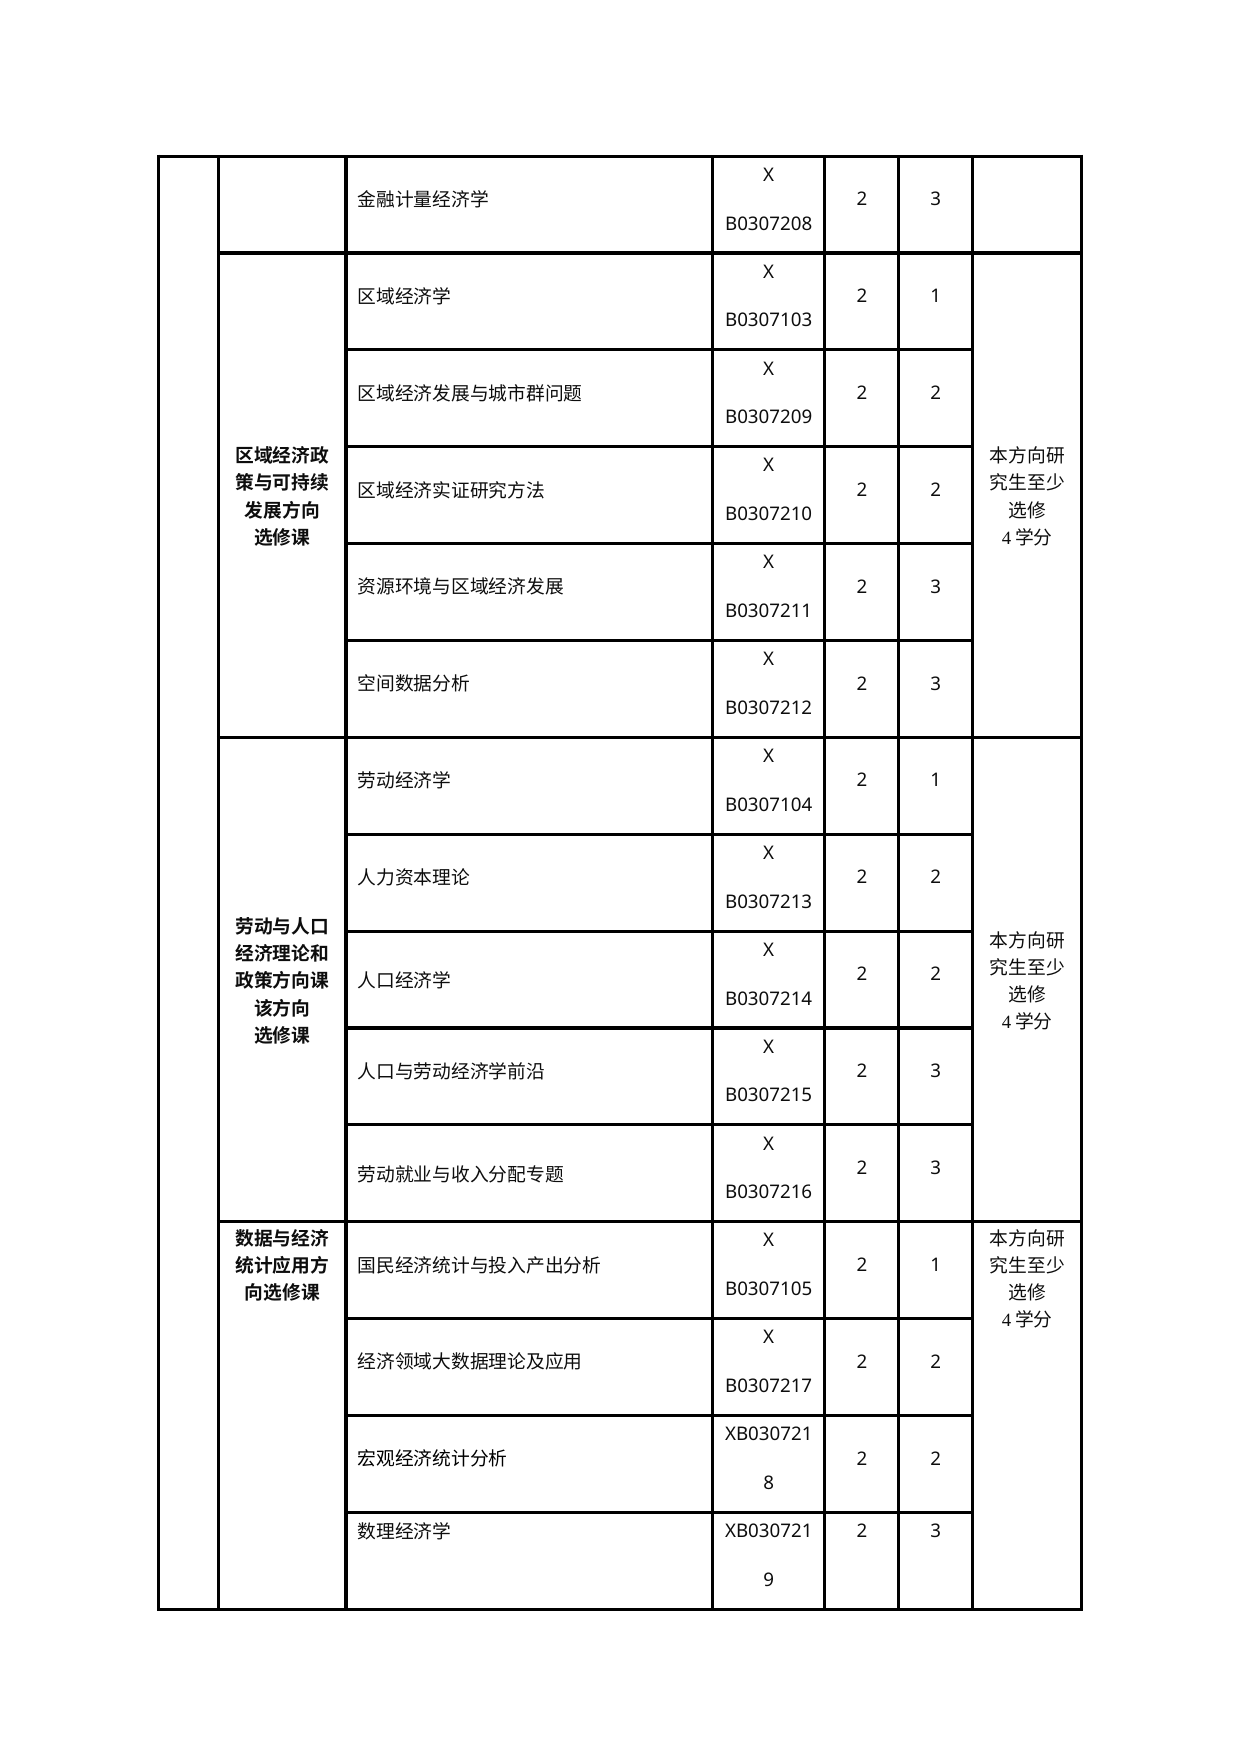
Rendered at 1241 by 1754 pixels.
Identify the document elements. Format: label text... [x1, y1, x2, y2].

table_cell 区域经济学 [348, 255, 711, 348]
table_cell XB0307209 [714, 351, 823, 445]
table_cell 2 [900, 836, 971, 929]
table_cell XB0307208 [714, 158, 823, 251]
table_cell 区域经济发展与城市群问题 [348, 351, 711, 445]
table_cell 2 [826, 545, 897, 639]
table_cell XB0307219 [714, 1514, 823, 1608]
table_cell 劳动经济学 [348, 739, 711, 833]
table_cell XB0307218 [714, 1417, 823, 1511]
table_cell 宏观经济统计分析 [348, 1417, 711, 1511]
table_cell 2 [826, 836, 897, 929]
table_cell 2 [900, 1320, 971, 1414]
table_cell 1 [900, 255, 971, 348]
table_cell 本方向研究生至少选修 4学分 [974, 739, 1080, 1220]
table_cell XB0307103 [714, 255, 823, 348]
table_cell 2 [826, 1030, 897, 1123]
table_cell 2 [826, 255, 897, 348]
table_cell 区域经济实证研究方法 [348, 448, 711, 542]
table_cell 2 [826, 351, 897, 445]
table_cell 人口经济学 [348, 933, 711, 1026]
table_cell 2 [826, 1514, 897, 1608]
table_cell 2 [826, 158, 897, 251]
table_cell 数理经济学 [348, 1514, 711, 1608]
table_cell 3 [900, 158, 971, 251]
table_cell 2 [826, 1223, 897, 1317]
table_cell 2 [826, 933, 897, 1026]
table_cell 人力资本理论 [348, 836, 711, 929]
table_cell 本方向研究生至少选修 4学分 [974, 255, 1080, 736]
table_cell XB0307105 [714, 1223, 823, 1317]
table_cell 本方向研究生至少选修 4学分 [974, 1223, 1080, 1608]
table_cell 区域经济政策与可持续发展方向 选修课 [220, 255, 344, 736]
table_cell 2 [900, 933, 971, 1026]
table_cell 3 [900, 1030, 971, 1123]
table_cell XB0307104 [714, 739, 823, 833]
table_cell 劳动与人口经济理论和政策方向课 该方向 选修课 [220, 739, 344, 1220]
table_cell 金融计量经济学 [348, 158, 711, 251]
table_cell 经济领域大数据理论及应用 [348, 1320, 711, 1414]
table_cell 2 [900, 1417, 971, 1511]
table_cell 2 [826, 1320, 897, 1414]
table_cell 2 [826, 739, 897, 833]
table_cell 2 [826, 1417, 897, 1511]
table_cell 3 [900, 1514, 971, 1608]
table_cell 资源环境与区域经济发展 [348, 545, 711, 639]
table_cell XB0307213 [714, 836, 823, 929]
table_cell 2 [826, 448, 897, 542]
table_cell XB0307216 [714, 1126, 823, 1220]
table_cell 数据与经济统计应用方向选修课 [220, 1223, 344, 1608]
table_cell 2 [826, 642, 897, 736]
table_cell 3 [900, 1126, 971, 1220]
table_cell 空间数据分析 [348, 642, 711, 736]
table_cell 2 [900, 351, 971, 445]
table_cell XB0307214 [714, 933, 823, 1026]
table_cell 3 [900, 642, 971, 736]
table_cell 国民经济统计与投入产出分析 [348, 1223, 711, 1317]
table_cell XB0307212 [714, 642, 823, 736]
table_cell XB0307215 [714, 1030, 823, 1123]
table_cell 1 [900, 739, 971, 833]
table_cell 1 [900, 1223, 971, 1317]
table_cell XB0307210 [714, 448, 823, 542]
table_cell 劳动就业与收入分配专题 [348, 1126, 711, 1220]
table_cell 人口与劳动经济学前沿 [348, 1030, 711, 1123]
table_cell 2 [826, 1126, 897, 1220]
table_cell XB0307217 [714, 1320, 823, 1414]
table_cell 3 [900, 545, 971, 639]
table_cell XB0307211 [714, 545, 823, 639]
table_cell 2 [900, 448, 971, 542]
